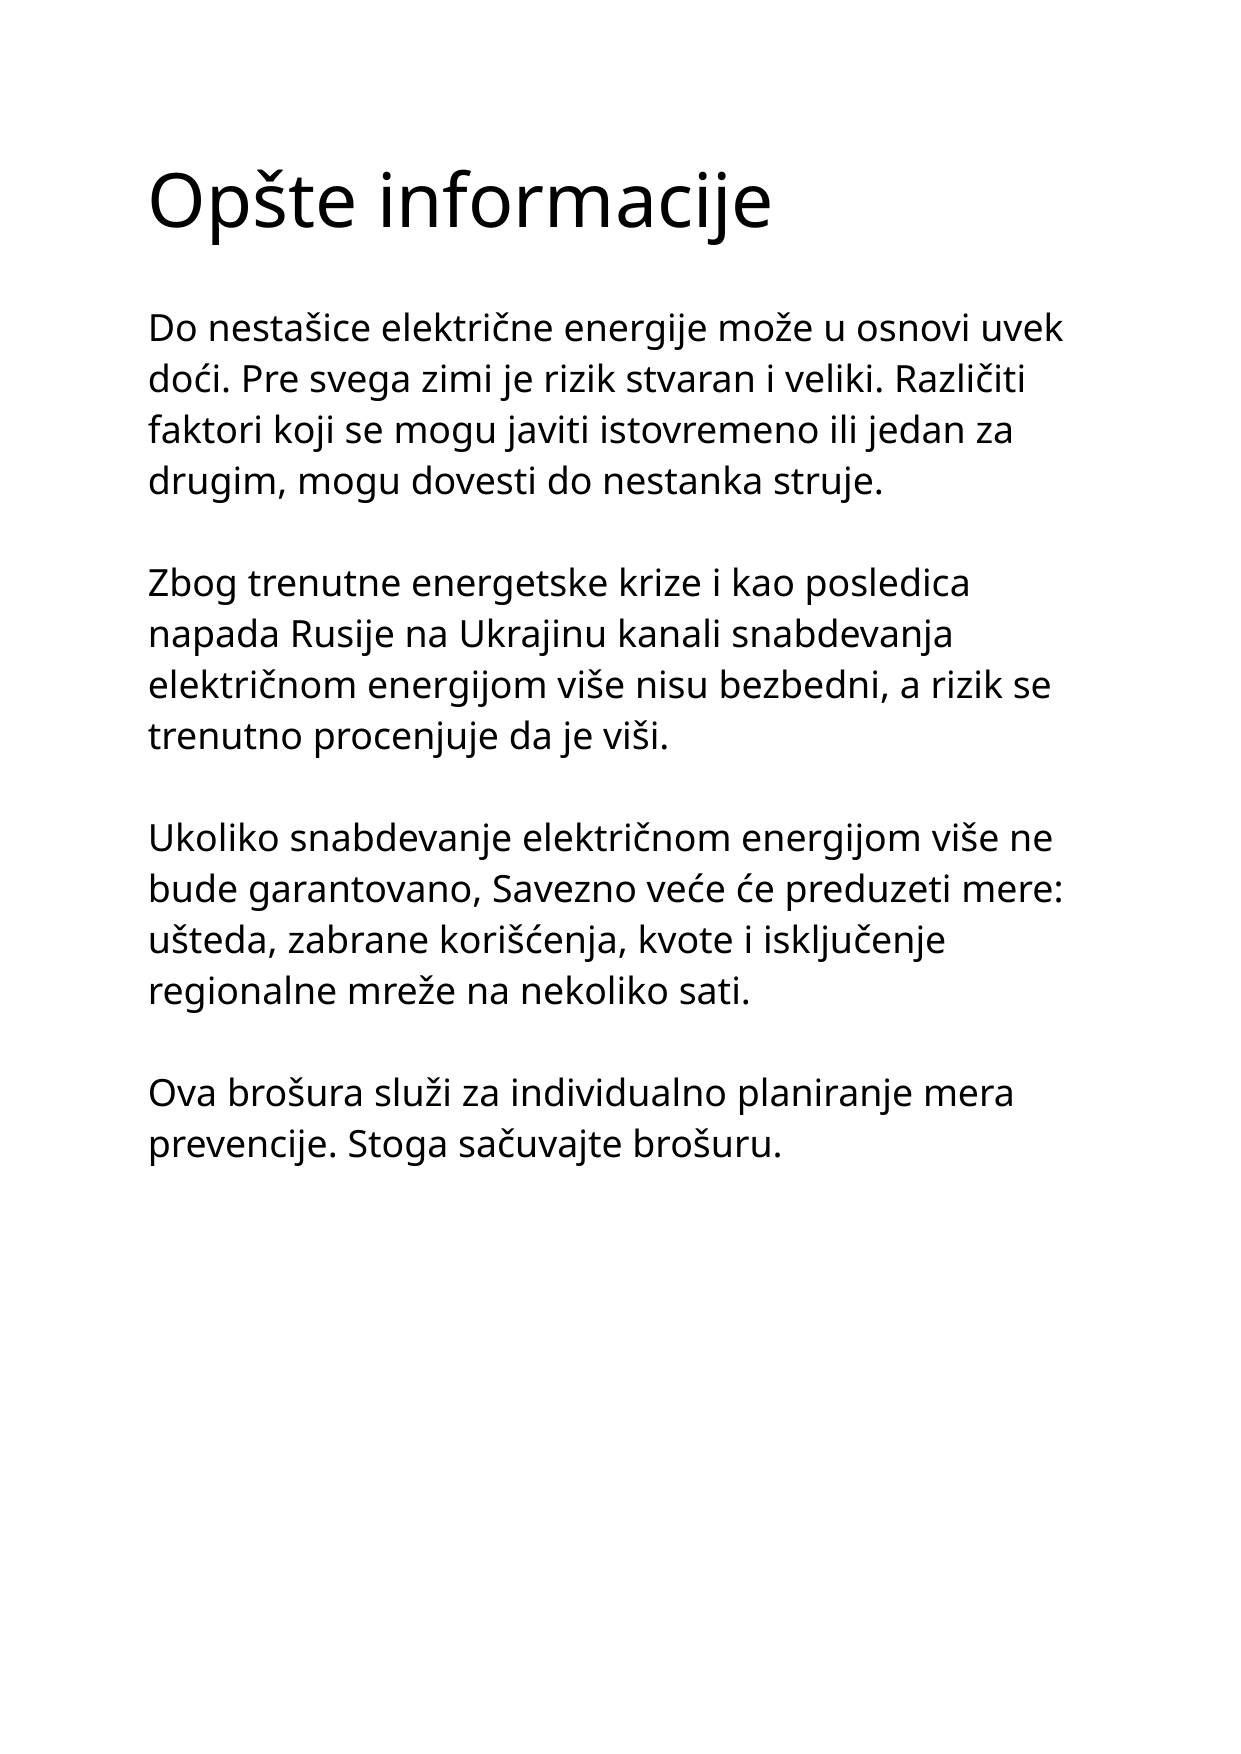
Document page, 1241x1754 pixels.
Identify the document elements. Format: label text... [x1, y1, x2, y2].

text Do nestašice električne energije može u osnovi uvek doći. Pre svega zimi je rizik stvaran i veliki. Različiti faktori koji se mogu javiti istovremeno ili jedan za drugim, mogu dovesti do nestanka struje. [148, 301, 1093, 505]
text Ova brošura služi za individualno planiranje mera prevencije. Stoga sačuvajte brošuru. [148, 1066, 1093, 1168]
text Ukoliko snabdevanje električnom energijom više ne bude garantovano, Savezno veće će preduzeti mere: ušteda, zabrane korišćenja, kvote i isključenje regionalne mreže na nekoliko sati. [148, 811, 1093, 1015]
text Opšte informacije [148, 148, 1093, 250]
text Zbog trenutne energetske krize i kao posledica napada Rusije na Ukrajinu kanali snabdevanja električnom energijom više nisu bezbedni, a rizik se trenutno procenjuje da je viši. [148, 556, 1093, 760]
